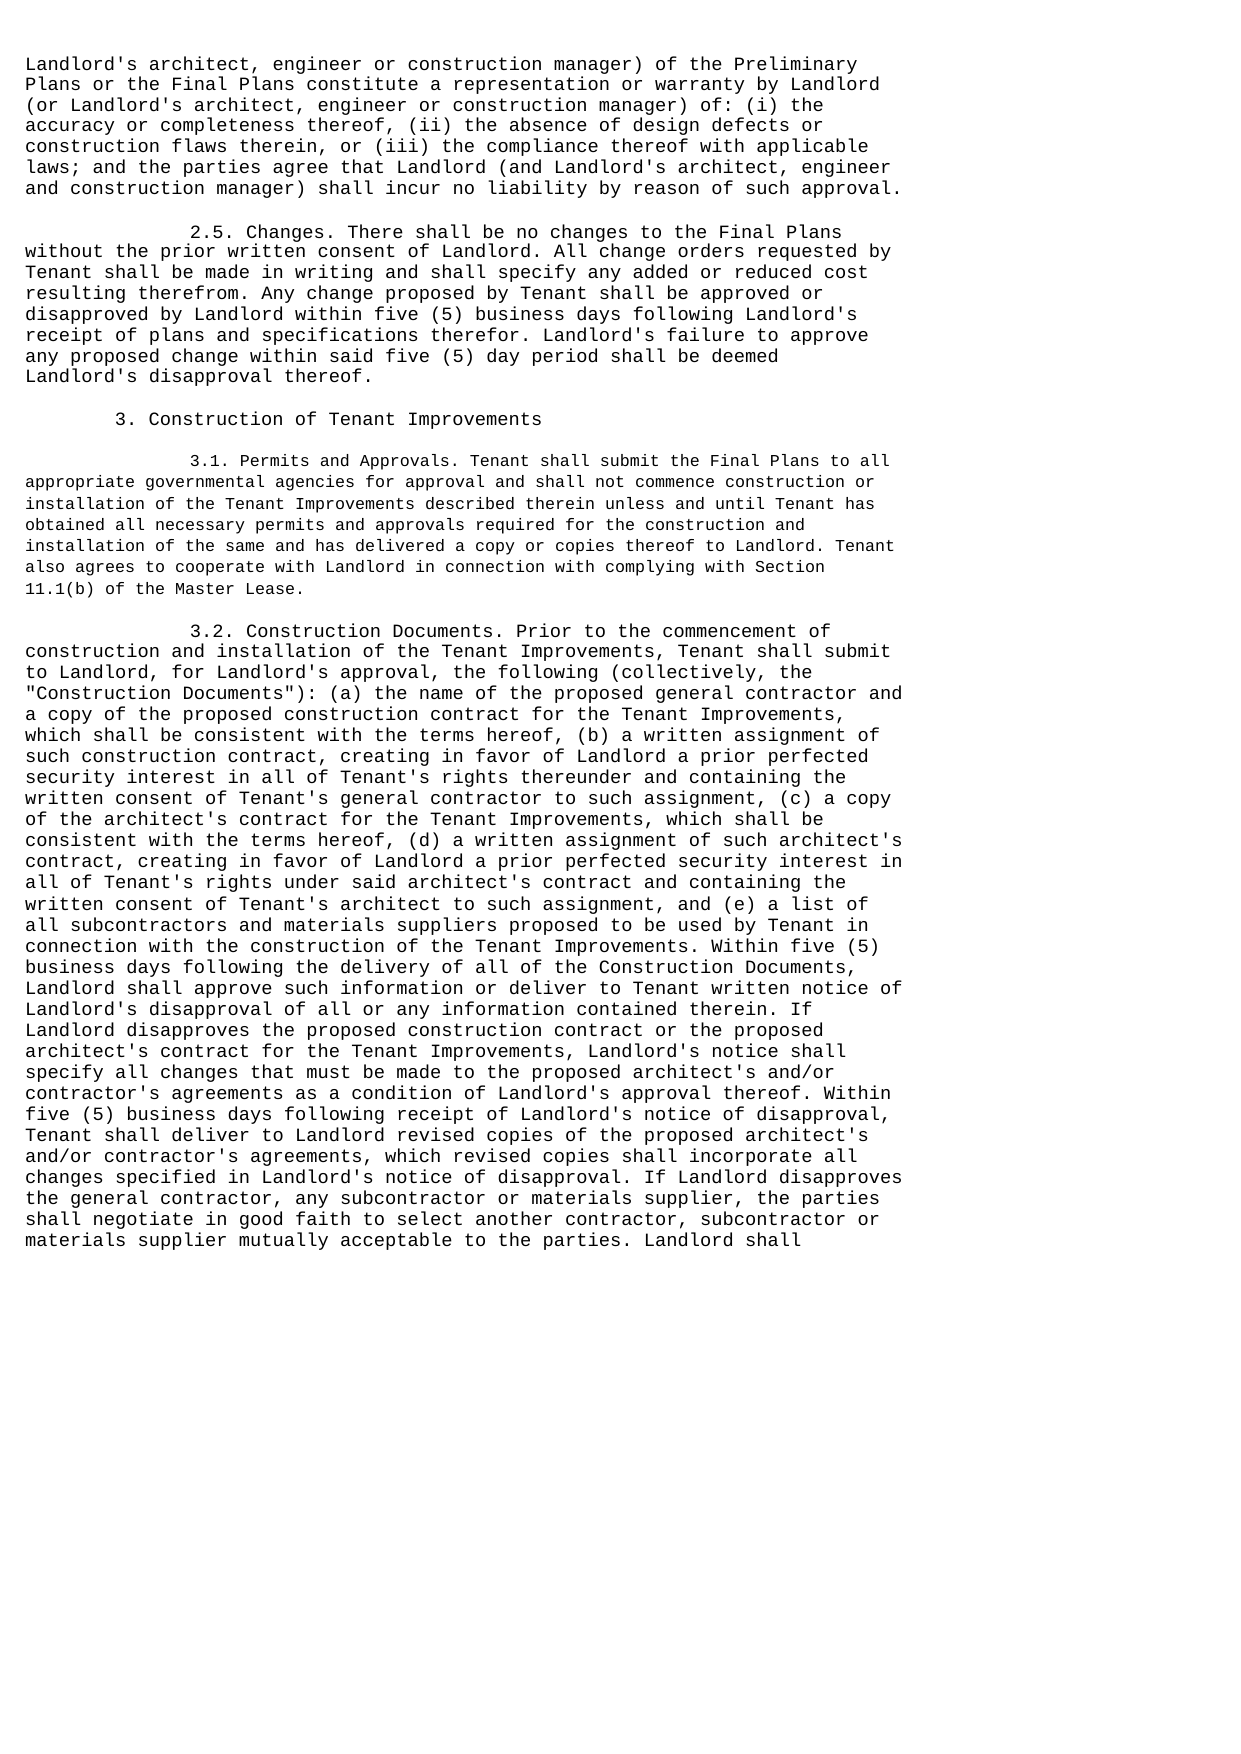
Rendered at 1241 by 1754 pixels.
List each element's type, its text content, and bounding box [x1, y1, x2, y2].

text 2.5. Changes. There shall be no changes to the Final Plans without the prior written consent of Landlord. All change orders requested by Tenant shall be made in writing and shall specify any added or reduced cost resulting therefrom. Any change proposed by Tenant shall be approved or disapproved by Landlord within five (5) business days following Landlord's receipt of plans and specifications therefor. Landlord's failure to approve any proposed change within said five (5) day period shall be deemed Landlord's disapproval thereof. [25, 222, 894, 388]
text 3.2. Construction Documents. Prior to the commencement of construction and installation of the Tenant Improvements, Tenant shall submit to Landlord, for Landlord's approval, the following (collectively, the "Construction Documents"): (a) the name of the proposed general contractor and a copy of the proposed construction contract for the Tenant Improvements, which shall be consistent with the terms hereof, (b) a written assignment of such construction contract, creating in favor of Landlord a prior perfected security interest in all of Tenant's rights thereunder and containing the written consent of Tenant's general contractor to such assignment, (c) a copy of the architect's contract for the Tenant Improvements, which shall be consistent with the terms hereof, (d) a written assignment of such architect's contract, creating in favor of Landlord a prior perfected security interest in all of Tenant's rights under said architect's contract and containing the written consent of Tenant's architect to such assignment, and (e) a list of all subcontractors and materials suppliers proposed to be used by Tenant in connection with the construction of the Tenant Improvements. Within five (5) business days following the delivery of all of the Construction Documents, Landlord shall approve such information or deliver to Tenant written notice of Landlord's disapproval of all or any information contained therein. If Landlord disapproves the proposed construction contract or the proposed architect's contract for the Tenant Improvements, Landlord's notice shall specify all changes that must be made to the proposed architect's and/or contractor's agreements as a condition of Landlord's approval thereof. Within five (5) business days following receipt of Landlord's notice of disapproval, Tenant shall deliver to Landlord revised copies of the proposed architect's and/or contractor's agreements, which revised copies shall incorporate all changes specified in Landlord's notice of disapproval. If Landlord disapproves the general contractor, any subcontractor or materials supplier, the parties shall negotiate in good faith to select another contractor, subcontractor or materials supplier mutually acceptable to the parties. Landlord shall [25, 621, 905, 1252]
text 3. Construction of Tenant Improvements [114, 410, 1090, 431]
text Landlord's architect, engineer or construction manager) of the Preliminary Plans or the Final Plans constitute a representation or warranty by Landlord (or Landlord's architect, engineer or construction manager) of: (i) the accuracy or completeness thereof, (ii) the absence of design defects or construction flaws therein, or (iii) the compliance thereof with applicable laws; and the parties agree that Landlord (and Landlord's architect, engineer and construction manager) shall incur no liability by reason of such approval. [25, 54, 905, 200]
text 3.1. Permits and Approvals. Tenant shall submit the Final Plans to all appropriate governmental agencies for approval and shall not commence construction or installation of the Tenant Improvements described therein unless and until Tenant has obtained all necessary permits and approvals required for the construction and installation of the same and has delivered a copy or copies thereof to Landlord. Tenant also agrees to cooperate with Landlord in connection with complying with Section 11.1(b) of the Master Lease. [25, 453, 905, 599]
